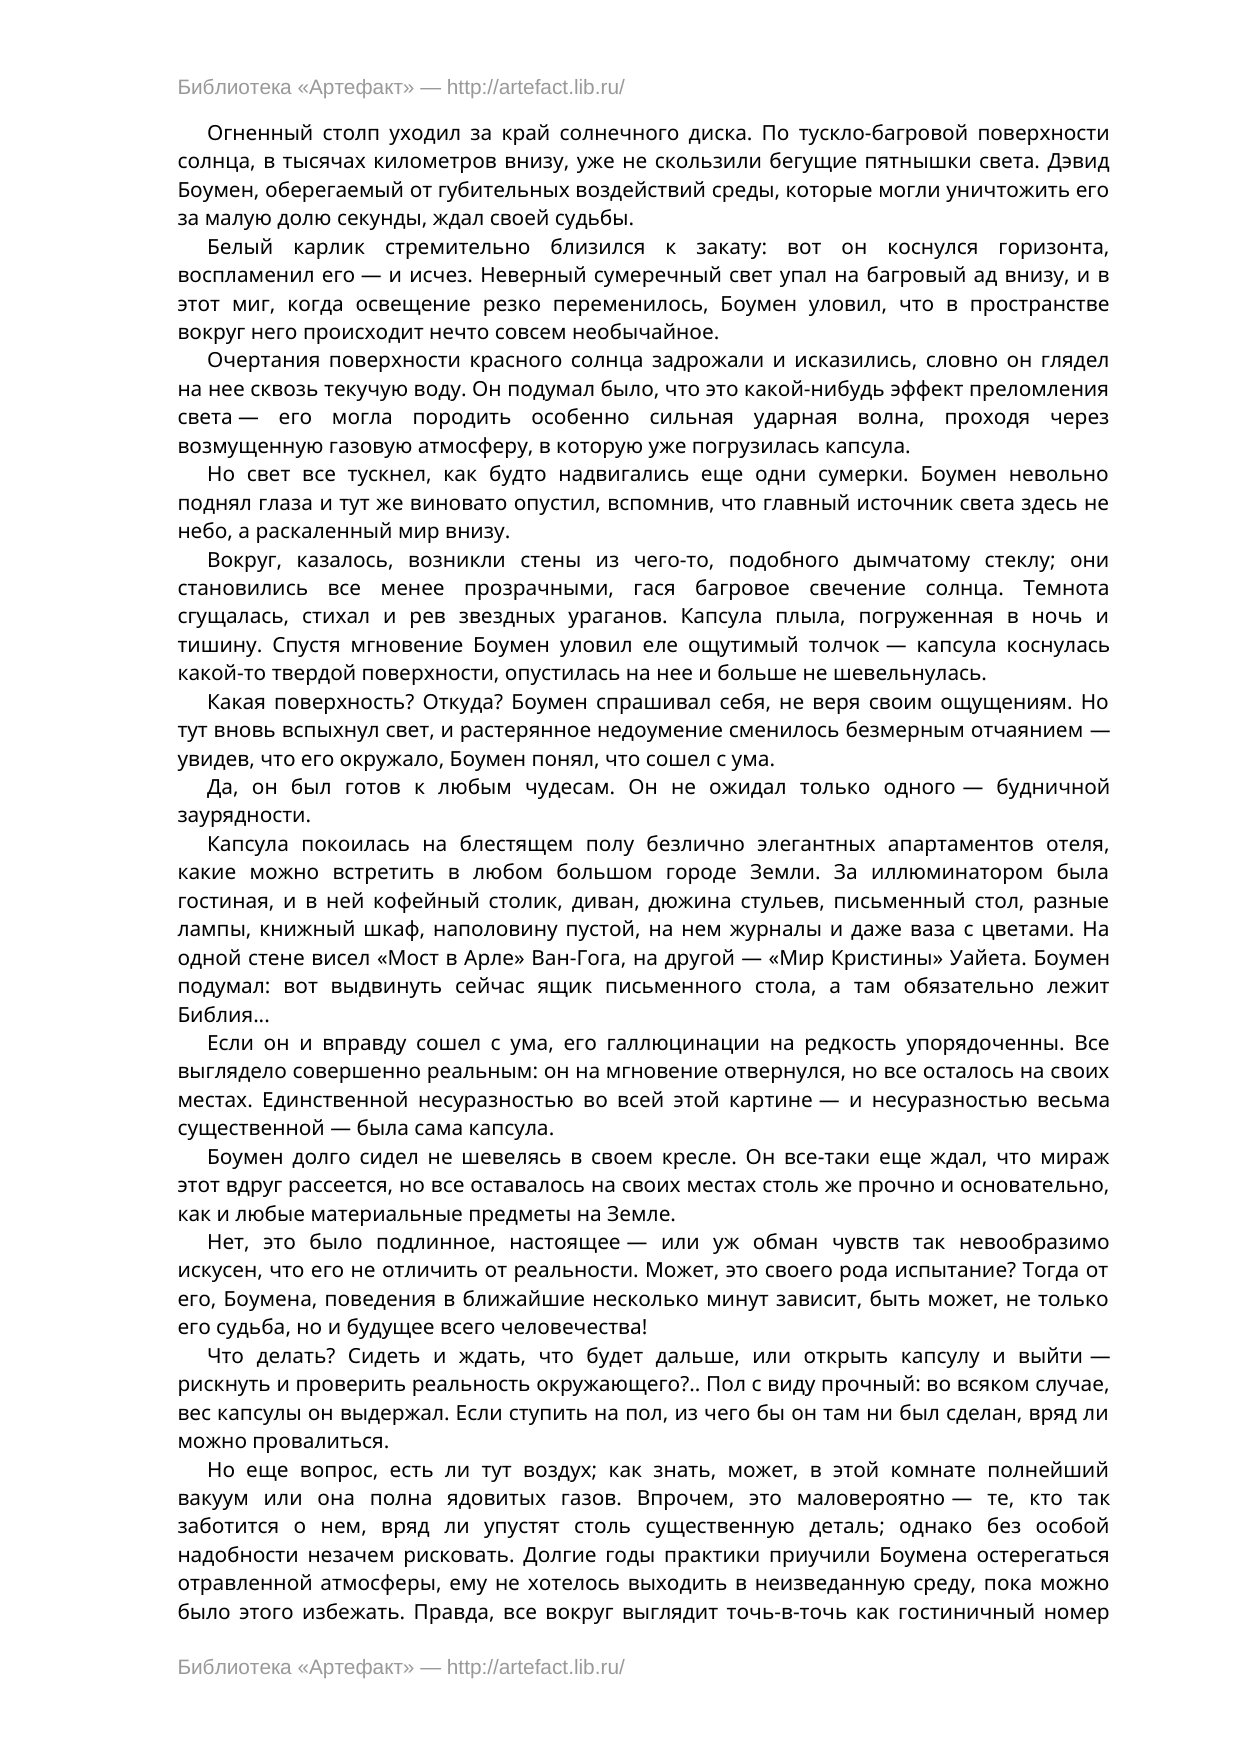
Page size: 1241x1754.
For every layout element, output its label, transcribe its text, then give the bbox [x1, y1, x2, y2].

text Огненный столп уходил за край солнечного диска. По тускло-багровой поверхности солнца, в тысячах километров внизу, уже не скользили бегущие пятнышки света. Дэвид Боумен, оберегаемый от губительных воздействий среды, которые могли уничтожить его за малую долю секунды, ждал своей судьбы. [177, 118, 1110, 232]
text Белый карлик стремительно близился к закату: вот он коснулся горизонта, воспламенил его — и исчез. Неверный сумеречный свет упал на багровый ад внизу, и в этот миг, когда освещение резко переменилось, Боумен уловил, что в пространстве вокруг него происходит нечто совсем необычайное. [177, 232, 1110, 346]
text Нет, это было подлинное, настоящее — или уж обман чувств так невообразимо искусен, что его не отличить от реальности. Может, это своего рода испытание? Тогда от его, Боумена, поведения в ближайшие несколько минут зависит, быть может, не только его судьба, но и будущее всего человечества! [177, 1227, 1110, 1341]
text Вокруг, казалось, возникли стены из чего-то, подобного дымчатому стеклу; они становились все менее прозрачными, гася багровое свечение солнца. Темнота сгущалась, стихал и рев звездных ураганов. Капсула плыла, погруженная в ночь и тишину. Спустя мгновение Боумен уловил еле ощутимый толчок — капсула коснулась какой-то твердой поверхности, опустилась на нее и больше не шевельнулась. [177, 545, 1110, 687]
text Очертания поверхности красного солнца задрожали и исказились, словно он глядел на нее сквозь текучую воду. Он подумал было, что это какой-нибудь эффект преломления света — его могла породить особенно сильная ударная волна, проходя через возмущенную газовую атмосферу, в которую уже погрузилась капсула. [177, 346, 1110, 459]
text Что делать? Сидеть и ждать, что будет дальше, или открыть капсулу и выйти — рискнуть и проверить реальность окружающего?.. Пол с виду прочный: во всяком случае, вес капсулы он выдержал. Если ступить на пол, из чего бы он там ни был сделан, вряд ли можно провалиться. [177, 1341, 1110, 1455]
text Какая поверхность? Откуда? Боумен спрашивал себя, не веря своим ощущениям. Но тут вновь вспыхнул свет, и растерянное недоумение сменилось безмерным отчаянием — увидев, что его окружало, Боумен понял, что сошел с ума. [177, 687, 1110, 772]
text Капсула покоилась на блестящем полу безлично элегантных апартаментов отеля, какие можно встретить в любом большом городе Земли. За иллюминатором была гостиная, и в ней кофейный столик, диван, дюжина стульев, письменный стол, разные лампы, книжный шкаф, наполовину пустой, на нем журналы и даже ваза с цветами. На одной стене висел «Мост в Арле» Ван-Гога, на другой — «Мир Кристины» Уайета. Боумен подумал: вот выдвинуть сейчас ящик письменного стола, а там обязательно лежит Библия... [177, 829, 1110, 1028]
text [177, 1455, 1110, 1625]
text Боумен долго сидел не шевелясь в своем кресле. Он все-таки еще ждал, что мираж этот вдруг рассеется, но все оставалось на своих местах столь же прочно и основательно, как и любые материальные предметы на Земле. [177, 1142, 1110, 1227]
text Если он и вправду сошел с ума, его галлюцинации на редкость упорядоченны. Все выглядело совершенно реальным: он на мгновение отвернулся, но все осталось на своих местах. Единственной несуразностью во всей этой картине — и несуразностью весьма существенной — была сама капсула. [177, 1028, 1110, 1142]
text Да, он был готов к любым чудесам. Он не ожидал только одного — будничной заурядности. [177, 772, 1110, 829]
text Но свет все тускнел, как будто надвигались еще одни сумерки. Боумен невольно поднял глаза и тут же виновато опустил, вспомнив, что главный источник света здесь не небо, а раскаленный мир внизу. [177, 459, 1110, 545]
